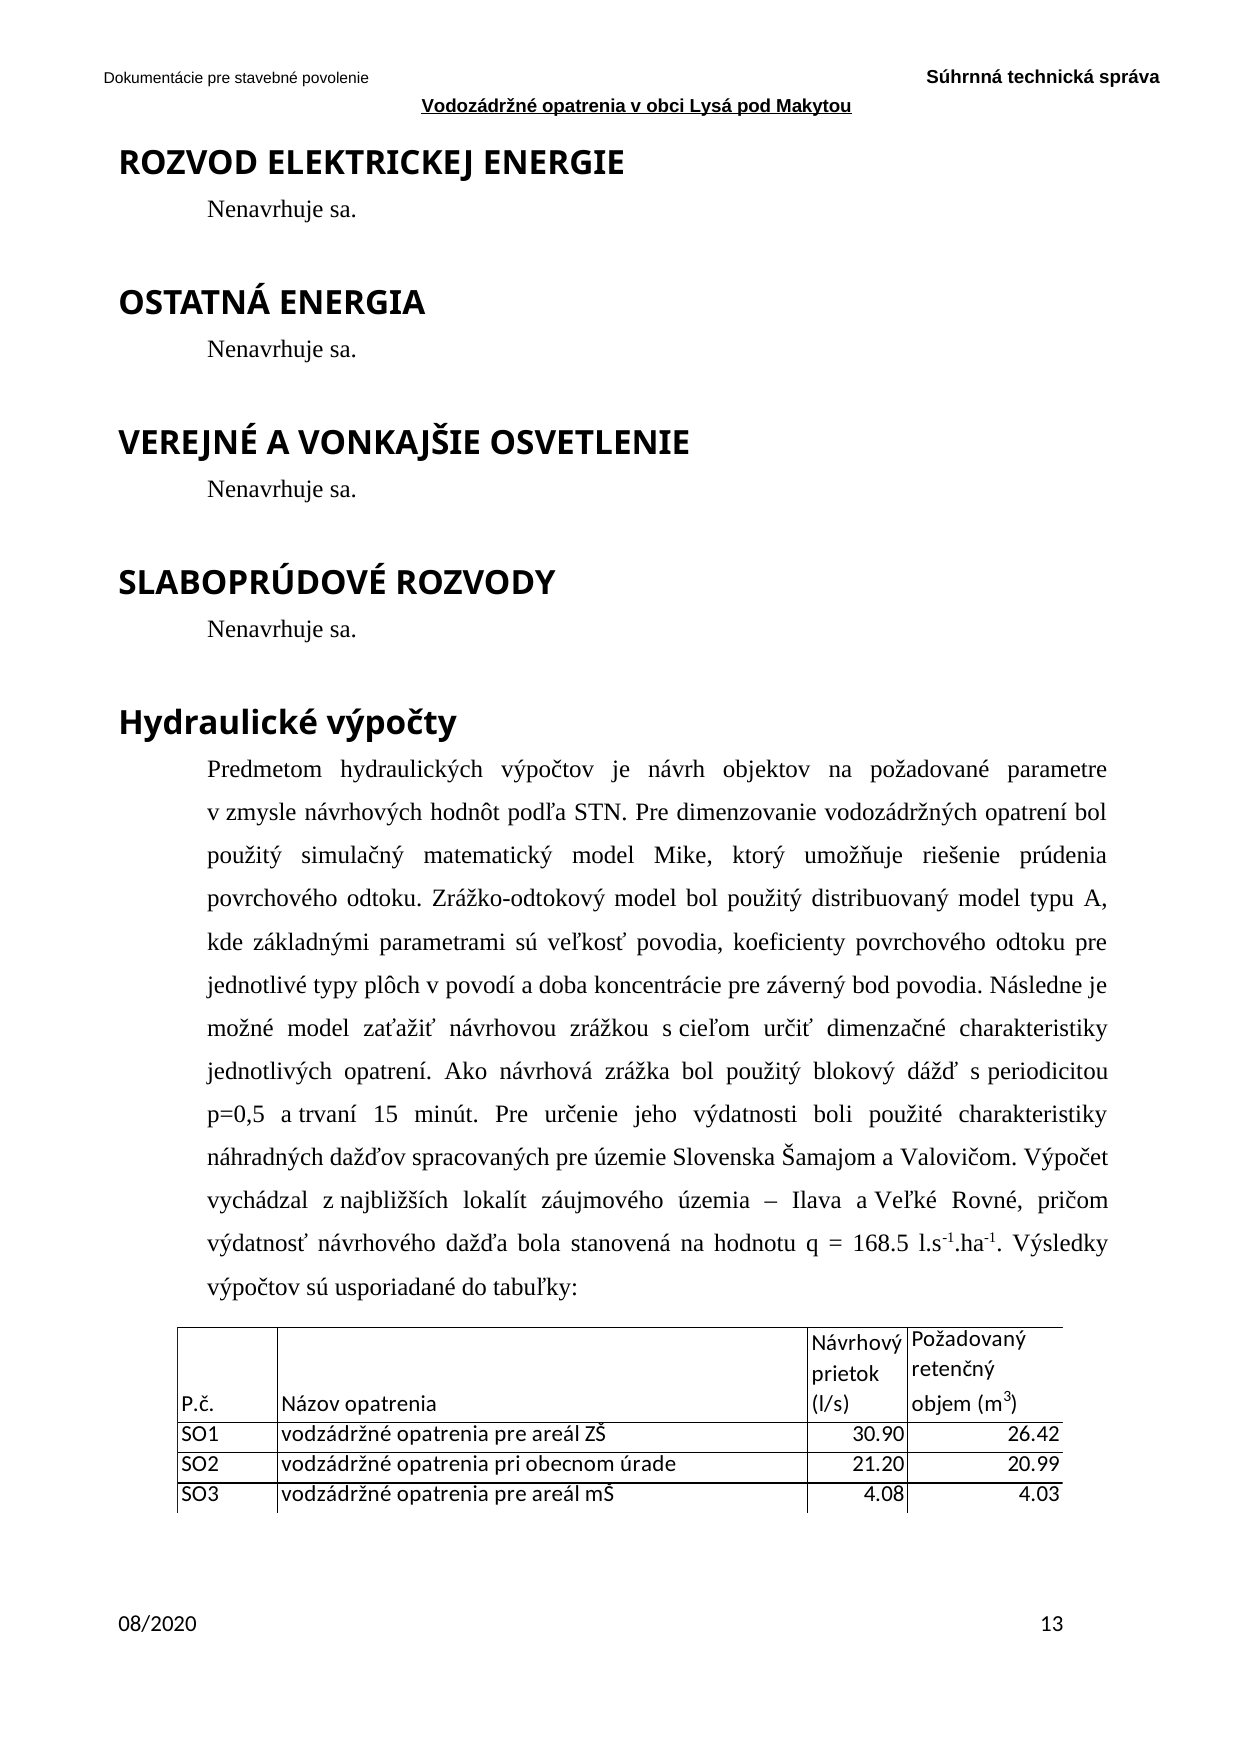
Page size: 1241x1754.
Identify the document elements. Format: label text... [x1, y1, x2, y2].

subtitle VEREJNÉ A VONKAJŠIE OSVETLENIE [118, 419, 1108, 464]
subtitle ROZVOD ELEKTRICKEJ ENERGIE [118, 139, 1108, 184]
subtitle Hydraulické výpočty [118, 699, 1108, 744]
text Nenavrhuje sa. [207, 194, 1061, 223]
subtitle SLABOPRÚDOVÉ ROZVODY [118, 559, 1108, 604]
text Nenavrhuje sa. [207, 474, 1061, 503]
text Nenavrhuje sa. [207, 334, 1061, 363]
text Predmetom hydraulických výpočtov je návrh objektov na požadované parametre v zmysle návrhových hodnôt podľa STN. Pre dimenzovanie vodozádržných opatrení bol použitý simulačný matematický model Mike, ktorý umožňuje riešenie prúdenia povrchového odtoku. Zrážko-odtokový model bol použitý distribuovaný model typu A, kde základnými parametrami sú veľkosť povodia, koeficienty povrchového odtoku pre jednotlivé typy plôch v povodí a doba koncentrácie pre záverný bod povodia. Následne je možné model zaťažiť návrhovou zrážkou s cieľom určiť dimenzačné charakteristiky jednotlivých opatrení. Ako návrhová zrážka bol použitý blokový dážď s periodicitou p=0,5 a trvaní 15 minút. Pre určenie jeho výdatnosti boli použité charakteristiky náhradných dažďov spracovaných pre územie Slovenska Šamajom a Valovičom. Výpočet vychádzal z najbližších lokalít záujmového územia – Ilava a Veľké Rovné, pričom výdatnosť návrhového dažďa bola stanovená na hodnotu q = 168.5 l.s-1.ha-1. Výsledky výpočtov sú usporiadané do tabuľky: [207, 754, 1108, 1300]
subtitle OSTATNÁ ENERGIA [118, 279, 1108, 324]
text Nenavrhuje sa. [207, 614, 1061, 643]
